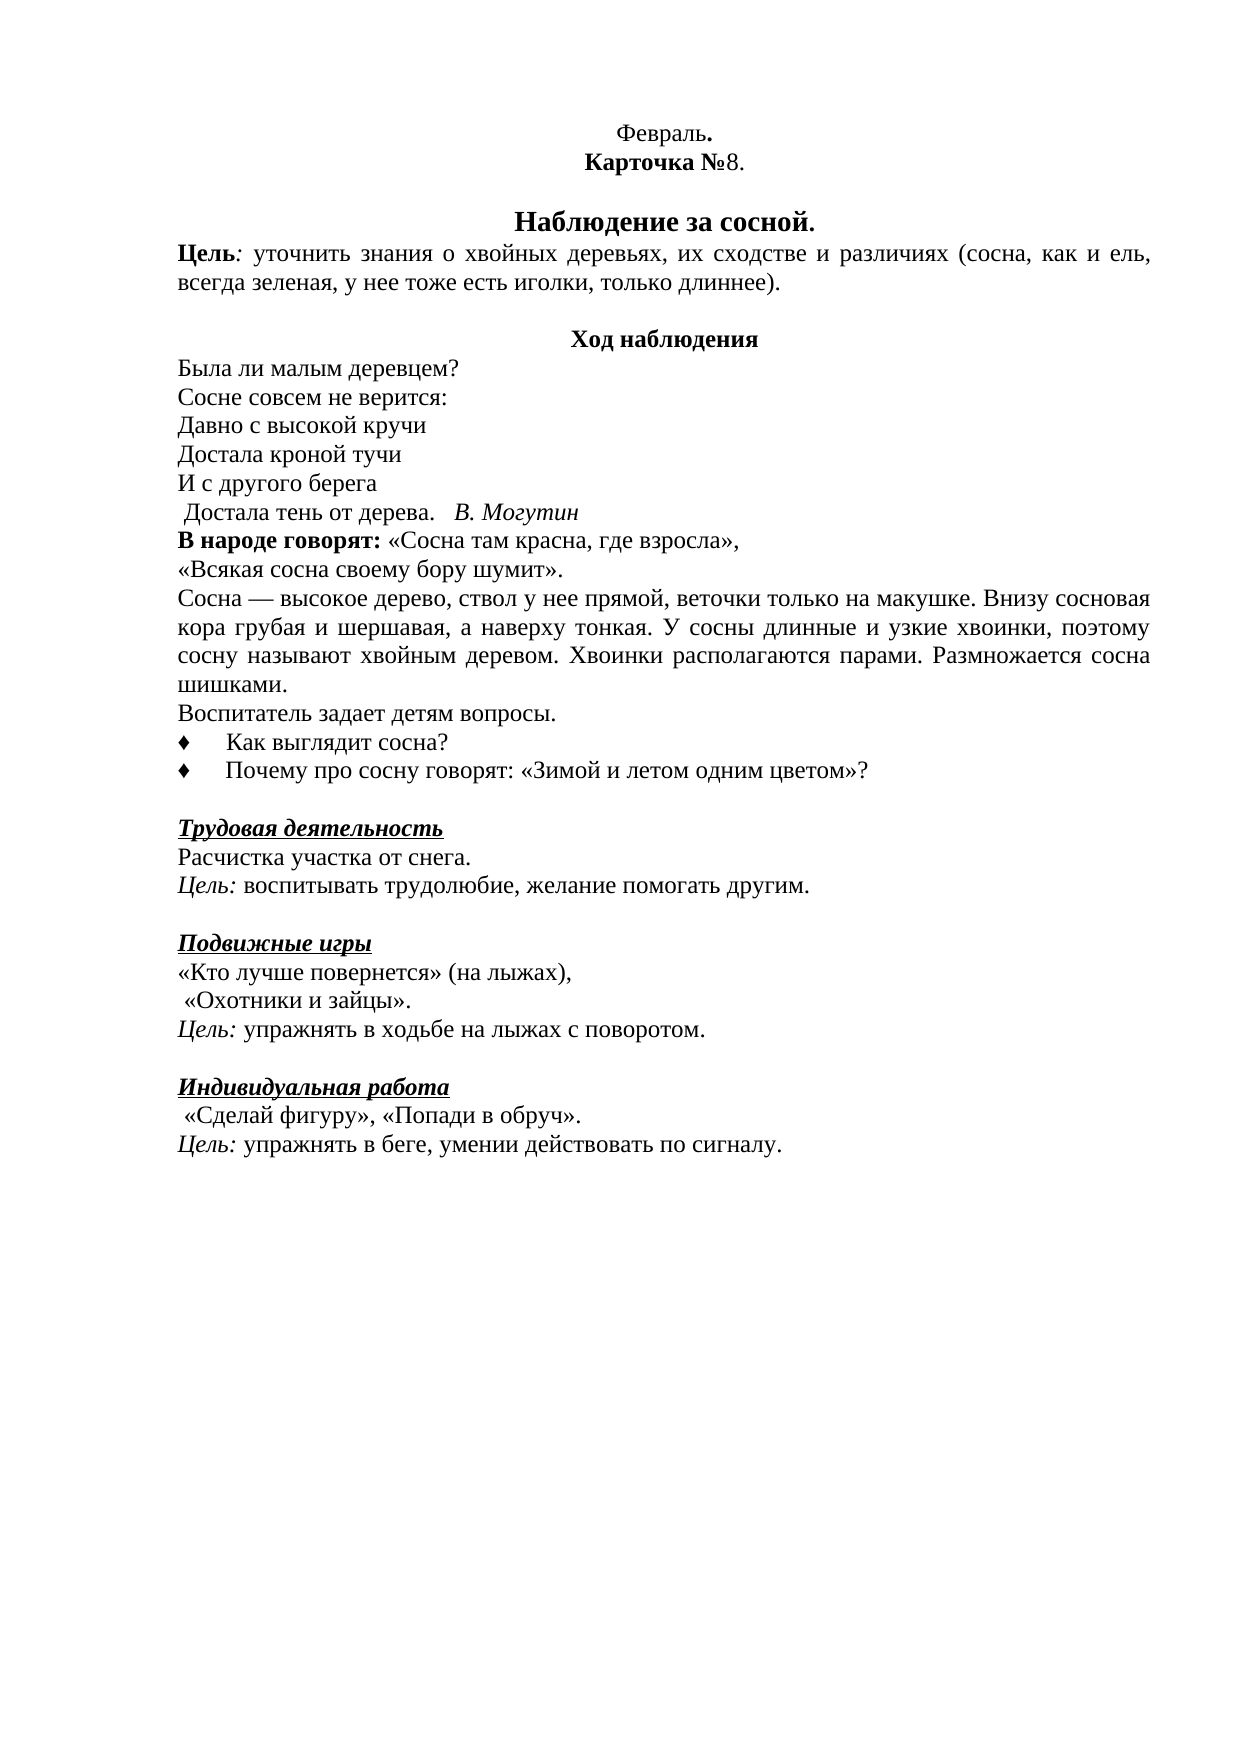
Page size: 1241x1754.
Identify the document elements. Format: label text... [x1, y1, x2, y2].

text Давно с высокой кручи [177, 410, 1152, 439]
text Расчистка участка от снега. [177, 842, 1152, 870]
text «Сделай фигуру», «Попади в обруч». [177, 1100, 1152, 1129]
text Была ли малым деревцем? [177, 353, 1152, 382]
text Наблюдение за сосной. [177, 204, 1152, 238]
text «Всякая сосна своему бору шумит». [177, 554, 1152, 583]
text Цель: упражнять в ходьбе на лыжах с поворотом. [177, 1014, 1152, 1043]
text ♦ Почему про сосну говорят: «Зимой и летом одним цветом»? [177, 755, 1152, 784]
text Достала кроной тучи [177, 439, 1152, 468]
text Карточка №8. [177, 147, 1152, 176]
text И с другого берега [177, 468, 1152, 497]
text Цель: воспитывать трудолюбие, желание помогать другим. [177, 870, 1152, 899]
text Трудовая деятельность [177, 813, 1152, 842]
text Индивидуальная работа [177, 1072, 1152, 1100]
text Февраль. [177, 118, 1152, 147]
text Цель: упражнять в беге, умении действовать по сигналу. [177, 1129, 1152, 1158]
text Ход наблюдения [177, 324, 1152, 353]
text ♦ Как выглядит сосна? [177, 727, 1152, 755]
text В народе говорят: «Сосна там красна, где взросла», [177, 525, 1152, 554]
text Воспитатель задает детям вопросы. [177, 698, 1152, 727]
text Подвижные игры [177, 928, 1152, 957]
text «Кто лучше повернется» (на лыжах), [177, 957, 1152, 985]
text Сосне совсем не верится: [177, 382, 1152, 410]
text Цель: уточнить знания о хвойных деревьях, их сходстве и различиях (сосна, как и ель, всегда зеленая, у нее тоже есть иголки, только длиннее). [177, 238, 1152, 295]
text Достала тень от дерева. В. Могутин [177, 497, 1152, 525]
text Сосна — высокое дерево, ствол у нее прямой, веточки только на макушке. Внизу сосновая кора грубая и шершавая, а наверху тонкая. У сосны длинные и узкие хвоинки, поэтому сосну называют хвойным деревом. Хвоинки располагаются парами. Размножается сосна шишками. [177, 583, 1152, 698]
text «Охотники и зайцы». [177, 985, 1152, 1014]
